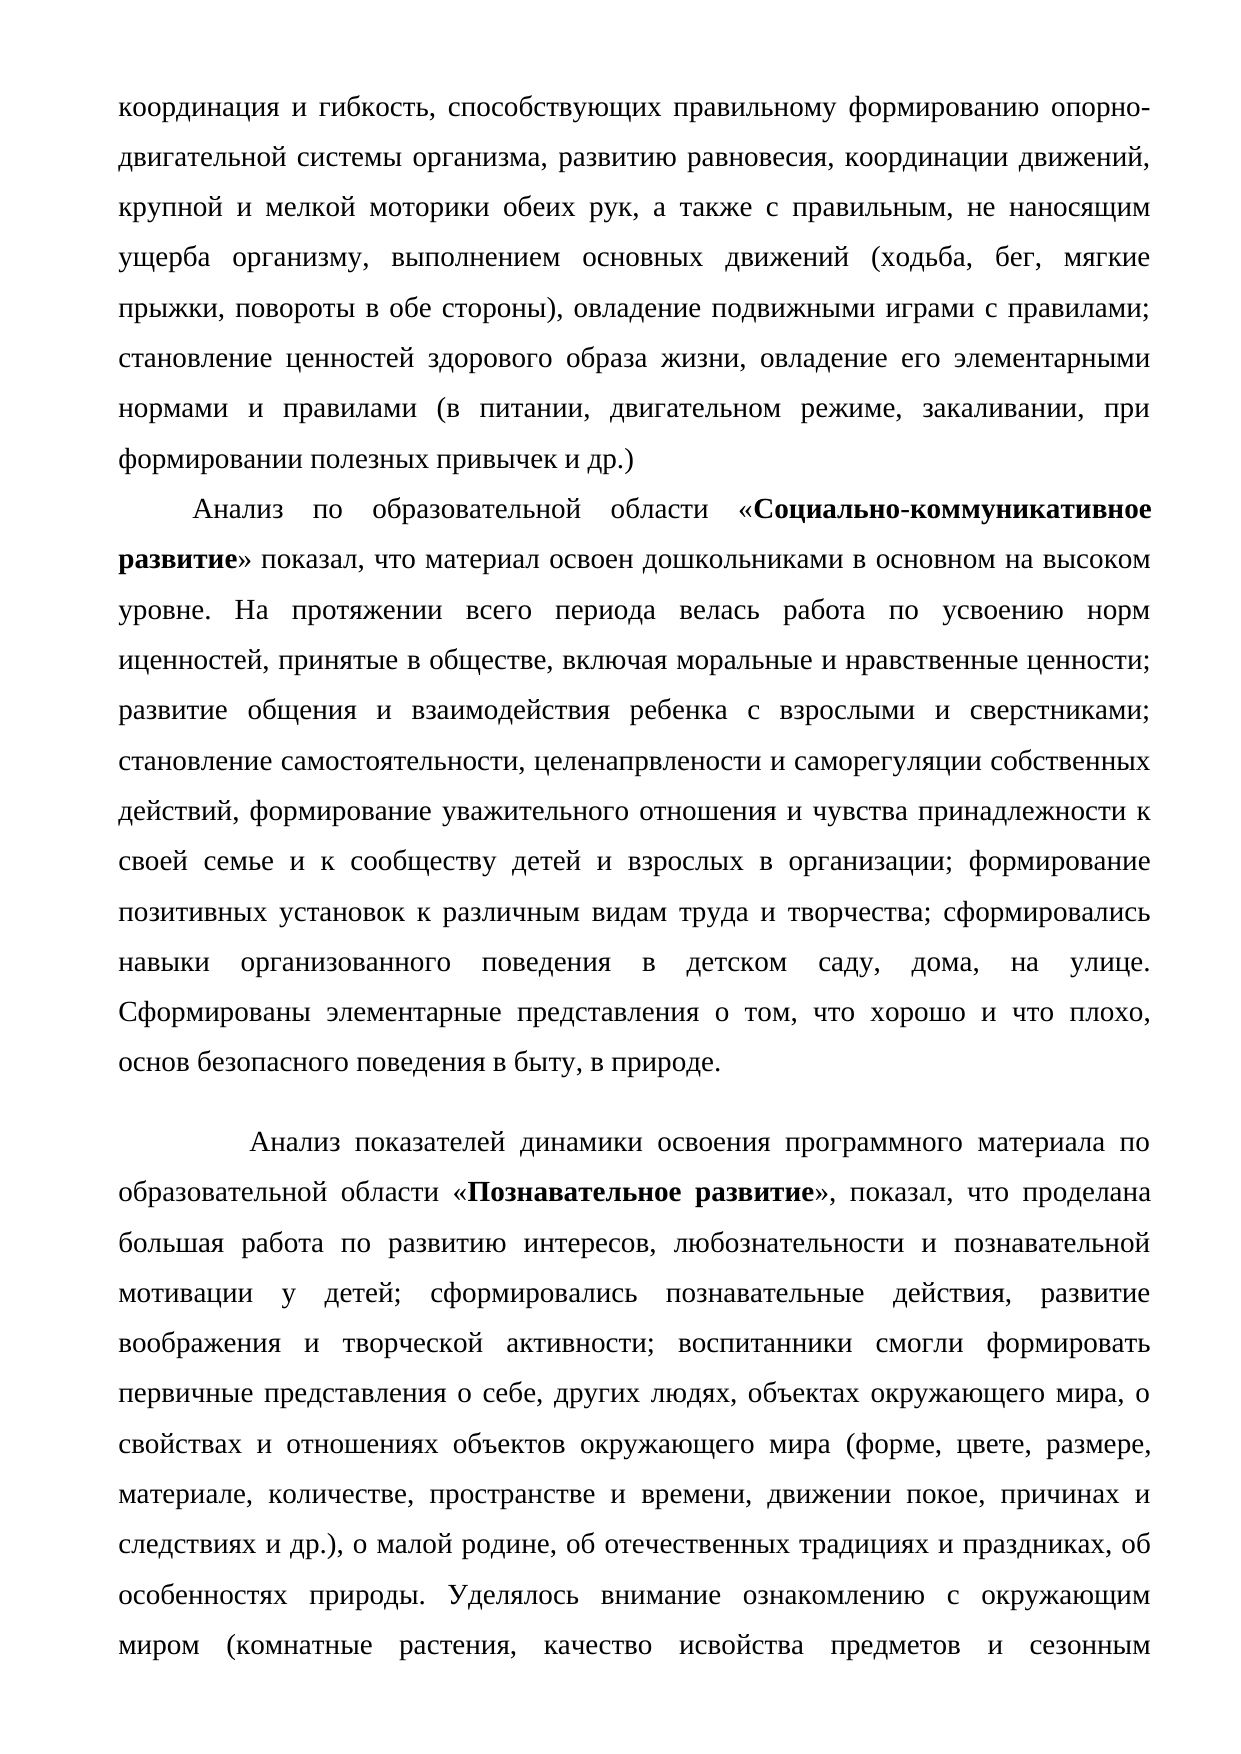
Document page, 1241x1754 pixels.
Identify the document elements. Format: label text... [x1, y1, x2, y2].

text Анализ по образовательной области «Социально-коммуникативное развитие» показал, что материал освоен дошкольниками в основном на высоком уровне. На протяжении всего периода велась работа по усвоению норм иценностей, принятые в обществе, включая моральные и нравственные ценности; развитие общения и взаимодействия ребенка с взрослыми и сверстниками; становление самостоятельности, целенапрвлености и саморегуляции собственных действий, формирование уважительного отношения и чувства принадлежности к своей семье и к сообществу детей и взрослых в организации; формирование позитивных установок к различным видам труда и творчества; сформировались навыки организованного поведения в детском саду, дома, на улице. Сформированы элементарные представления о том, что хорошо и что плохо, основ безопасного поведения в быту, в природе. [118, 491, 1152, 1078]
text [118, 89, 1152, 474]
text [118, 1124, 1152, 1661]
